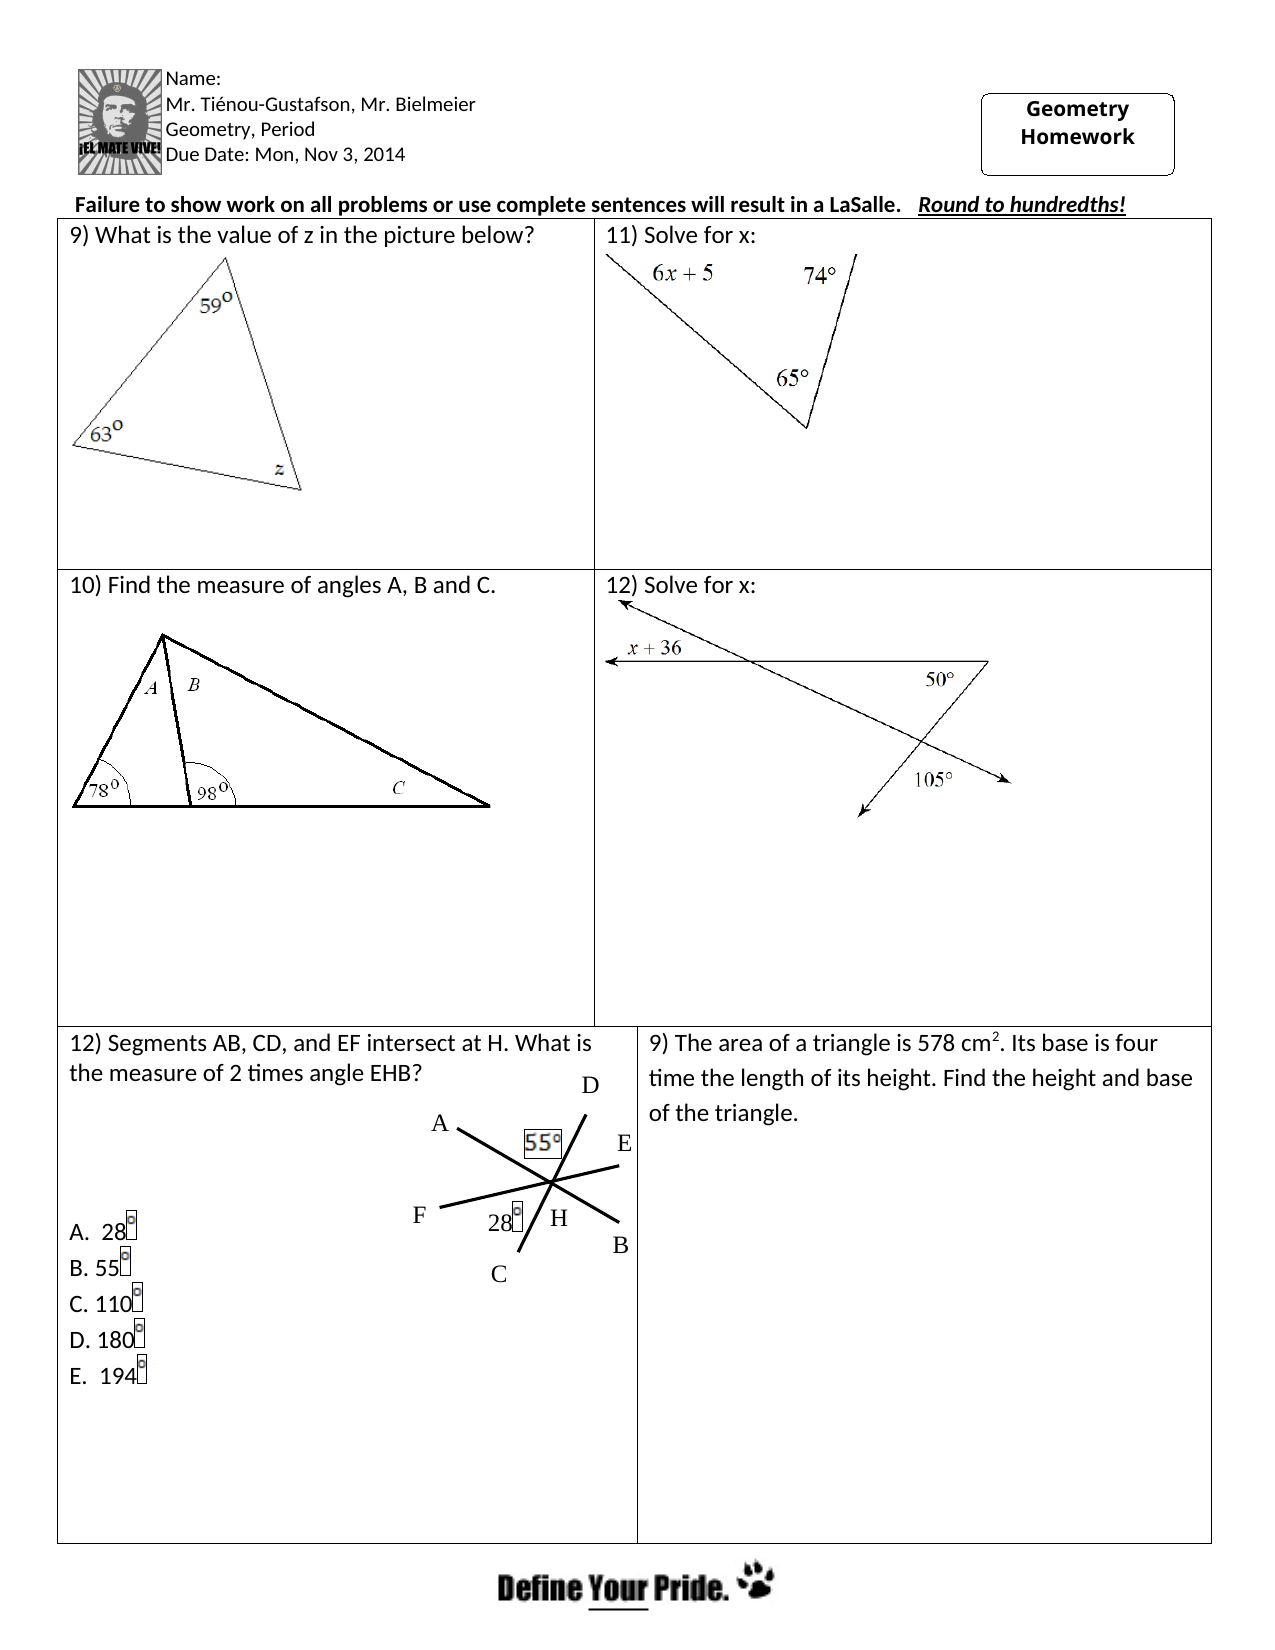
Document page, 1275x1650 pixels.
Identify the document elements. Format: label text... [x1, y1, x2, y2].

picture [127, 1211, 136, 1239]
text Failure to show work on all problems or use complete sentences will result in a LaSalle. Round to hundredths! [75, 190, 1200, 218]
picture [605, 254, 872, 438]
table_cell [638, 1027, 1211, 1543]
picture [135, 1319, 144, 1347]
picture [69, 254, 307, 495]
picture [493, 1557, 783, 1614]
picture [138, 1355, 146, 1383]
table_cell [58, 1027, 637, 1543]
table_header 9) What is the value of z in the picture below? [58, 219, 594, 569]
picture [121, 1247, 130, 1275]
table_cell 12) Solve for x: [595, 570, 1211, 1026]
table_header 11) Solve for x: [595, 219, 1211, 569]
table_cell 10) Find the measure of angles A, B and C. [58, 570, 594, 1026]
picture [513, 1202, 522, 1231]
picture [69, 630, 491, 812]
picture [133, 1283, 142, 1311]
picture [525, 1130, 561, 1158]
picture [78, 69, 162, 175]
picture [605, 600, 1021, 823]
